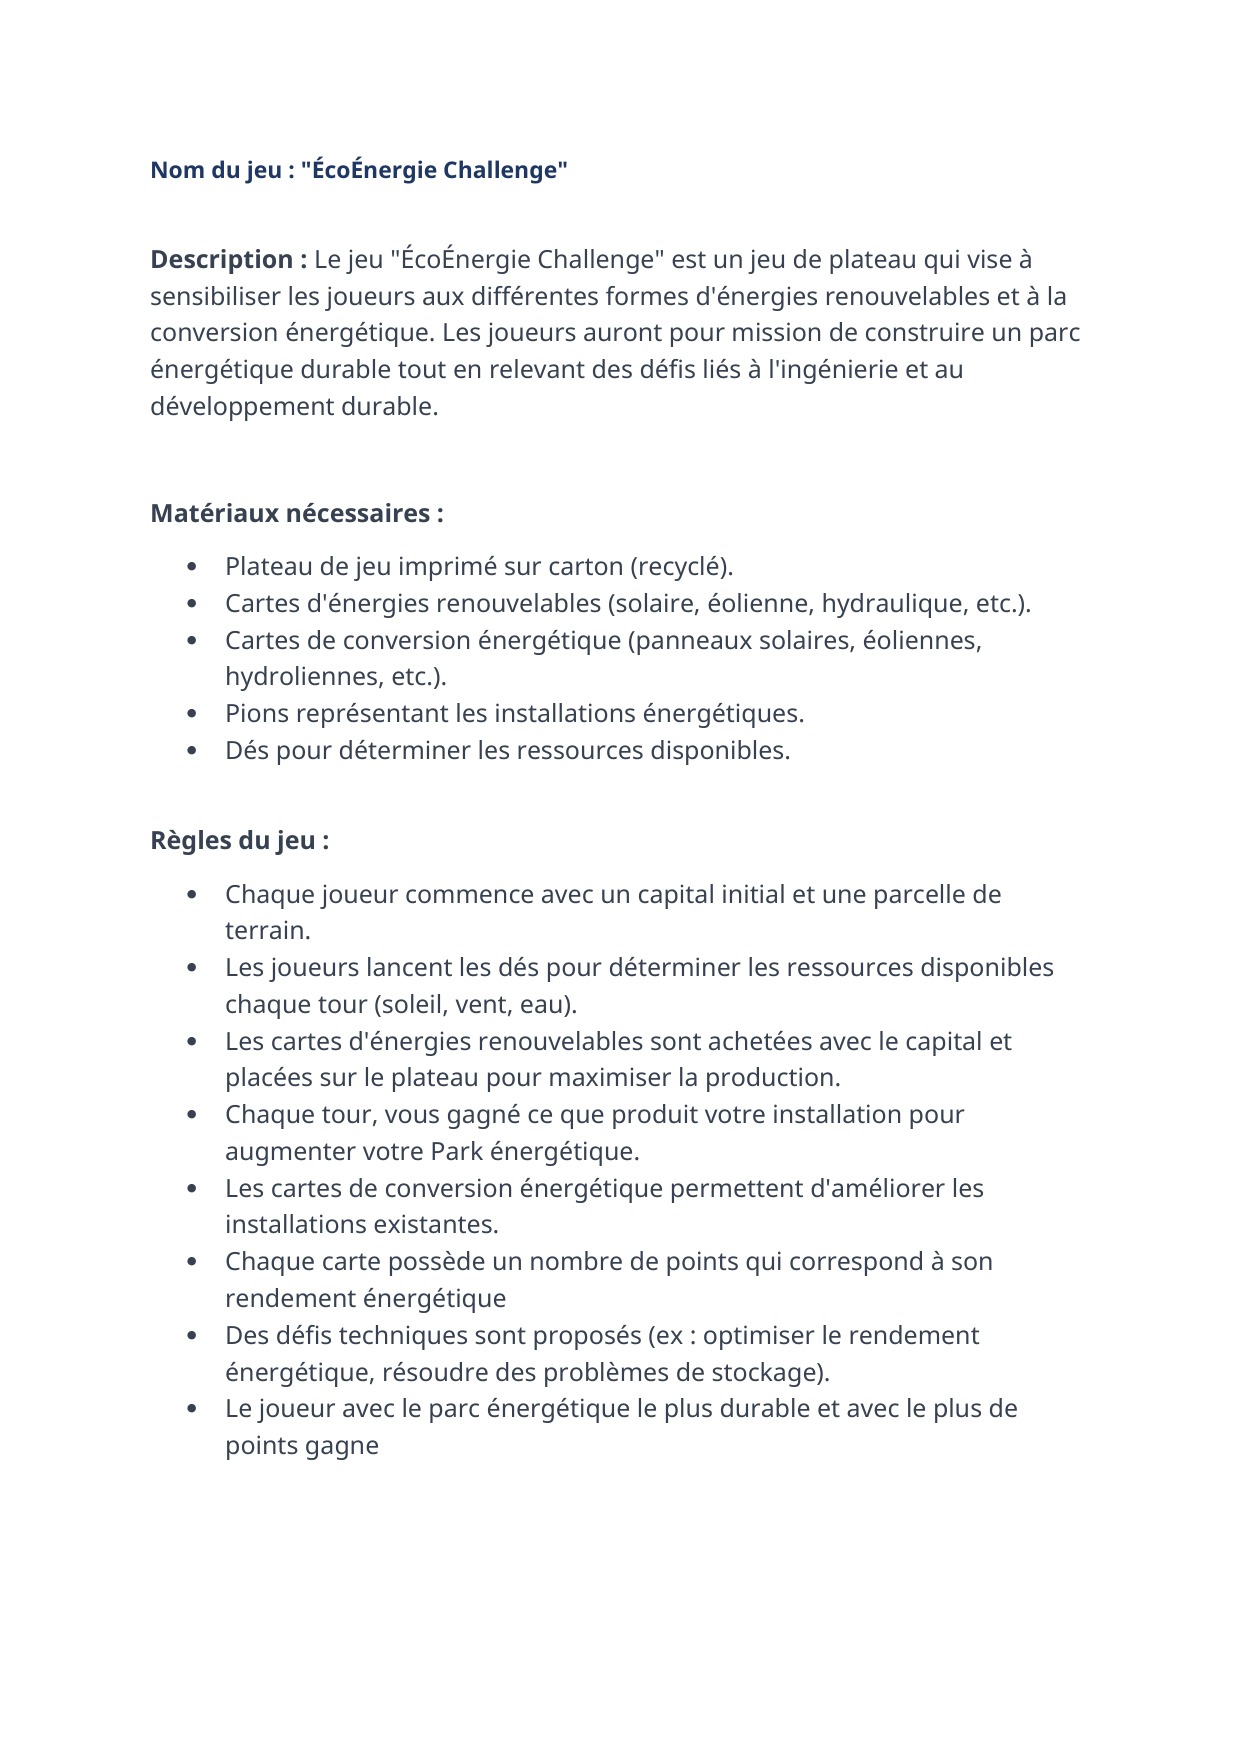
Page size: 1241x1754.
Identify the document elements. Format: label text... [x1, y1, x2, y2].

subtitle Nom du jeu : "ÉcoÉnergie Challenge" [150, 154, 1090, 185]
list Chaque joueur commence avec un capital initial et une parcelle de terrain. [187, 876, 1090, 947]
list Les cartes de conversion énergétique permettent d'améliorer les installations existantes. [187, 1170, 1090, 1241]
list Les cartes d'énergies renouvelables sont achetées avec le capital et placées sur le plateau pour maximiser la production. [187, 1023, 1090, 1094]
list Chaque tour, vous gagné ce que produit votre installation pour augmenter votre Park énergétique. [187, 1097, 1090, 1168]
list Des défis techniques sont proposés (ex : optimiser le rendement énergétique, résoudre des problèmes de stockage). [187, 1317, 1090, 1388]
list Chaque carte possède un nombre de points qui correspond à son rendement énergétique [187, 1244, 1090, 1315]
text Description : Le jeu "ÉcoÉnergie Challenge" est un jeu de plateau qui vise à sensibiliser les joueurs aux différentes formes d'énergies renouvelables et à la conversion énergétique. Les joueurs auront pour mission de construire un parc énergétique durable tout en relevant des défis liés à l'ingénierie et au développement durable. [150, 241, 1090, 422]
list Les joueurs lancent les dés pour déterminer les ressources disponibles chaque tour (soleil, vent, eau). [187, 950, 1090, 1021]
text Règles du jeu : [150, 823, 1090, 857]
text Matériaux nécessaires : [150, 495, 1090, 529]
list Pions représentant les installations énergétiques. [187, 696, 1090, 730]
list Le joueur avec le parc énergétique le plus durable et avec le plus de points gagne [187, 1391, 1090, 1462]
list Cartes d'énergies renouvelables (solaire, éolienne, hydraulique, etc.). [187, 586, 1090, 619]
list Dés pour déterminer les ressources disponibles. [187, 733, 1090, 767]
list Cartes de conversion énergétique (panneaux solaires, éoliennes, hydroliennes, etc.). [187, 622, 1090, 693]
list Plateau de jeu imprimé sur carton (recyclé). [187, 549, 1090, 583]
